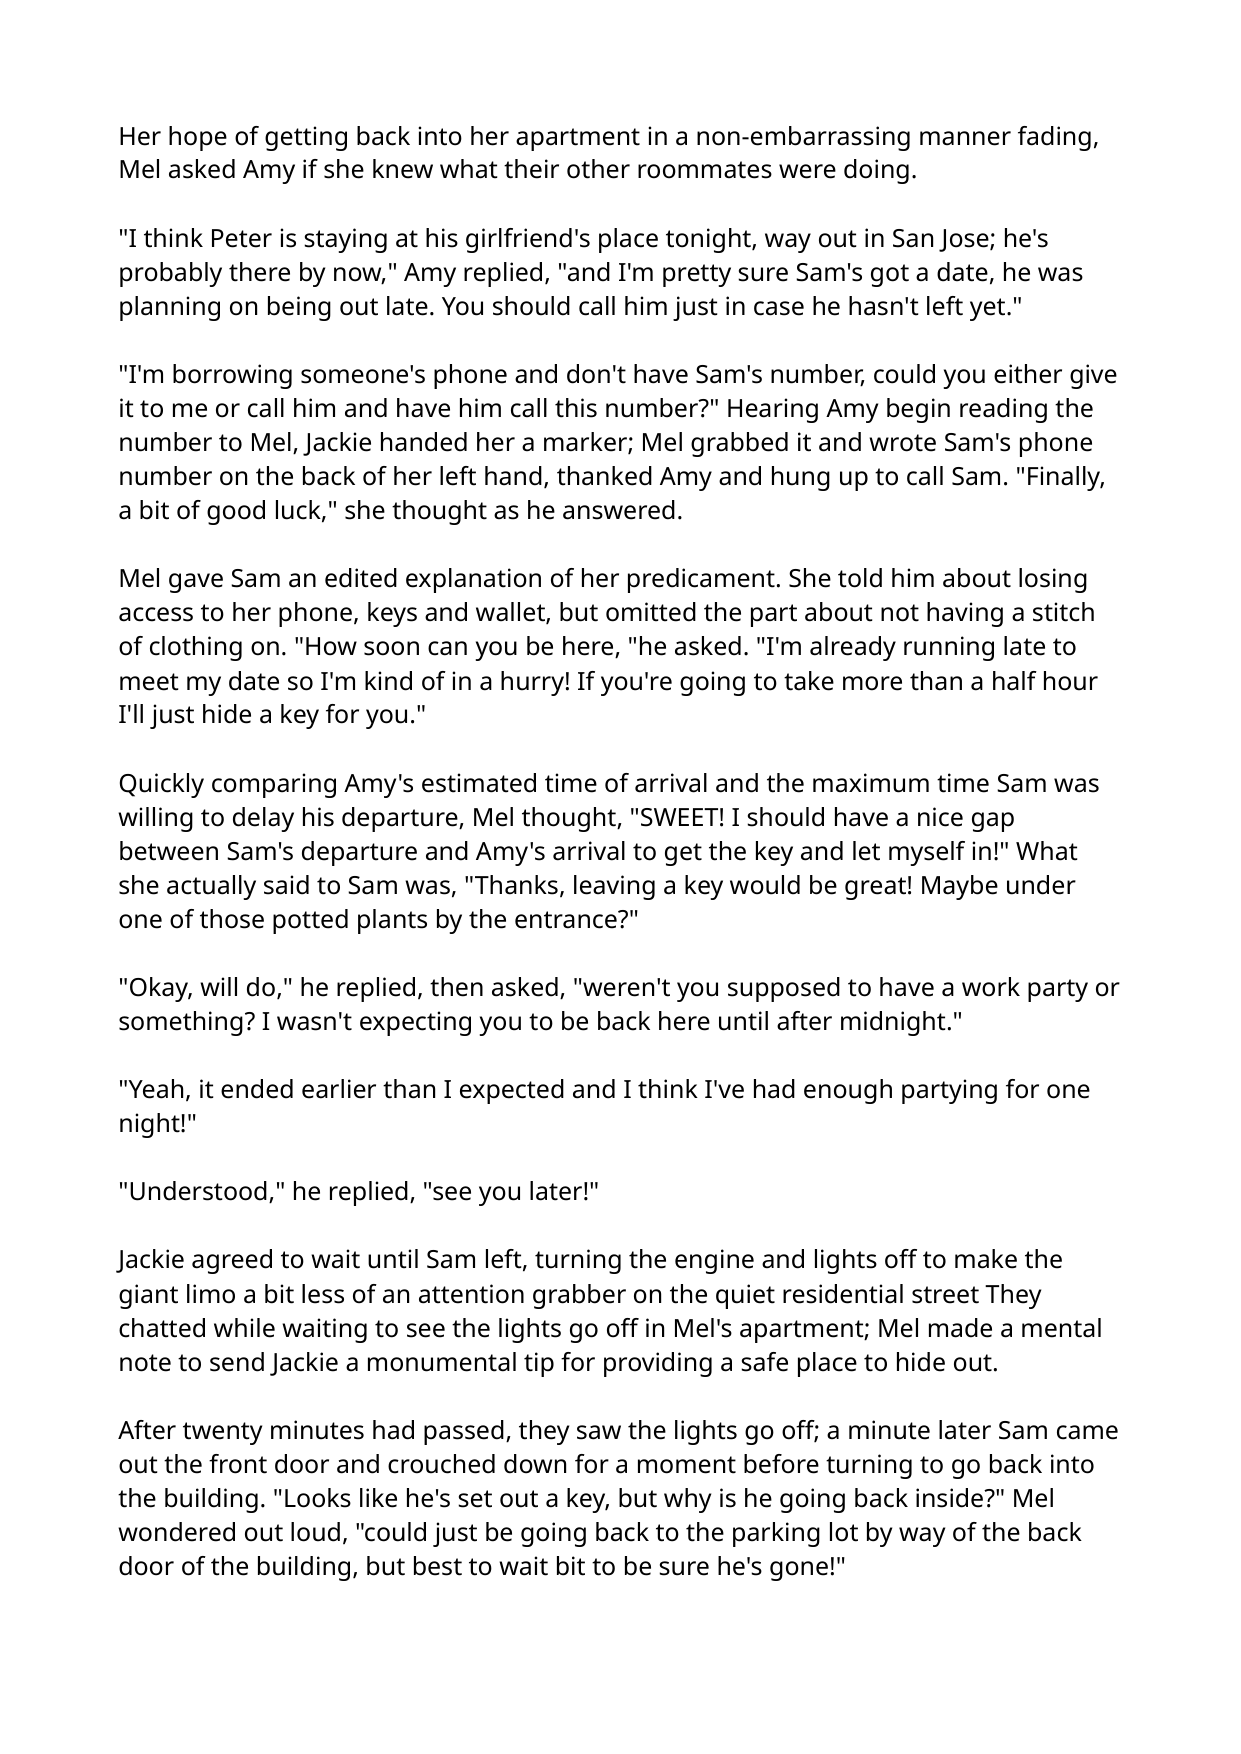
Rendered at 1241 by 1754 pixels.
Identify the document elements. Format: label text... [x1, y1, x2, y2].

text "I think Peter is staying at his girlfriend's place tonight, way out in San Jose; he's probably there by now," Amy replied, "and I'm pretty sure Sam's got a date, he was planning on being out late. You should call him just in case he hasn't left yet." [118, 220, 1122, 322]
text "Yeah, it ended earlier than I expected and I think I've had enough partying for one night!" [118, 1072, 1122, 1140]
text After twenty minutes had passed, they saw the lights go off; a minute later Sam came out the front door and crouched down for a moment before turning to go back into the building. "Looks like he's set out a key, but why is he going back inside?" Mel wondered out loud, "could just be going back to the parking lot by way of the back door of the building, but best to wait bit to be sure he's gone!" [118, 1412, 1122, 1583]
text Jackie agreed to wait until Sam left, turning the engine and lights off to make the giant limo a bit less of an attention grabber on the quiet residential street They chatted while waiting to see the lights go off in Mel's apartment; Mel made a mental note to send Jackie a monumental tip for providing a safe place to hide out. [118, 1242, 1122, 1378]
text "I'm borrowing someone's phone and don't have Sam's number, could you either give it to me or call him and have him call this number?" Hearing Amy begin reading the number to Mel, Jackie handed her a marker; Mel grabbed it and wrote Sam's phone number on the back of her left hand, thanked Amy and hung up to call Sam. "Finally, a bit of good luck," she thought as he answered. [118, 357, 1122, 527]
text Her hope of getting back into her apartment in a non-embarrassing manner fading, Mel asked Amy if she knew what their other roommates were doing. [118, 118, 1122, 186]
text Mel gave Sam an edited explanation of her predicament. She told him about losing access to her phone, keys and wallet, but omitted the part about not having a stitch of clothing on. "How soon can you be here, "he asked. "I'm already running late to meet my date so I'm kind of in a hurry! If you're going to take more than a half hour I'll just hide a key for you." [118, 561, 1122, 731]
text Quickly comparing Amy's estimated time of arrival and the maximum time Sam was willing to delay his departure, Mel thought, "SWEET! I should have a nice gap between Sam's departure and Amy's arrival to get the key and let myself in!" What she actually said to Sam was, "Thanks, leaving a key would be great! Maybe under one of those potted plants by the entrance?" [118, 765, 1122, 936]
text "Understood," he replied, "see you later!" [118, 1174, 1122, 1208]
text "Okay, will do," he replied, then asked, "weren't you supposed to have a work party or something? I wasn't expecting you to be back here until after midnight." [118, 970, 1122, 1038]
